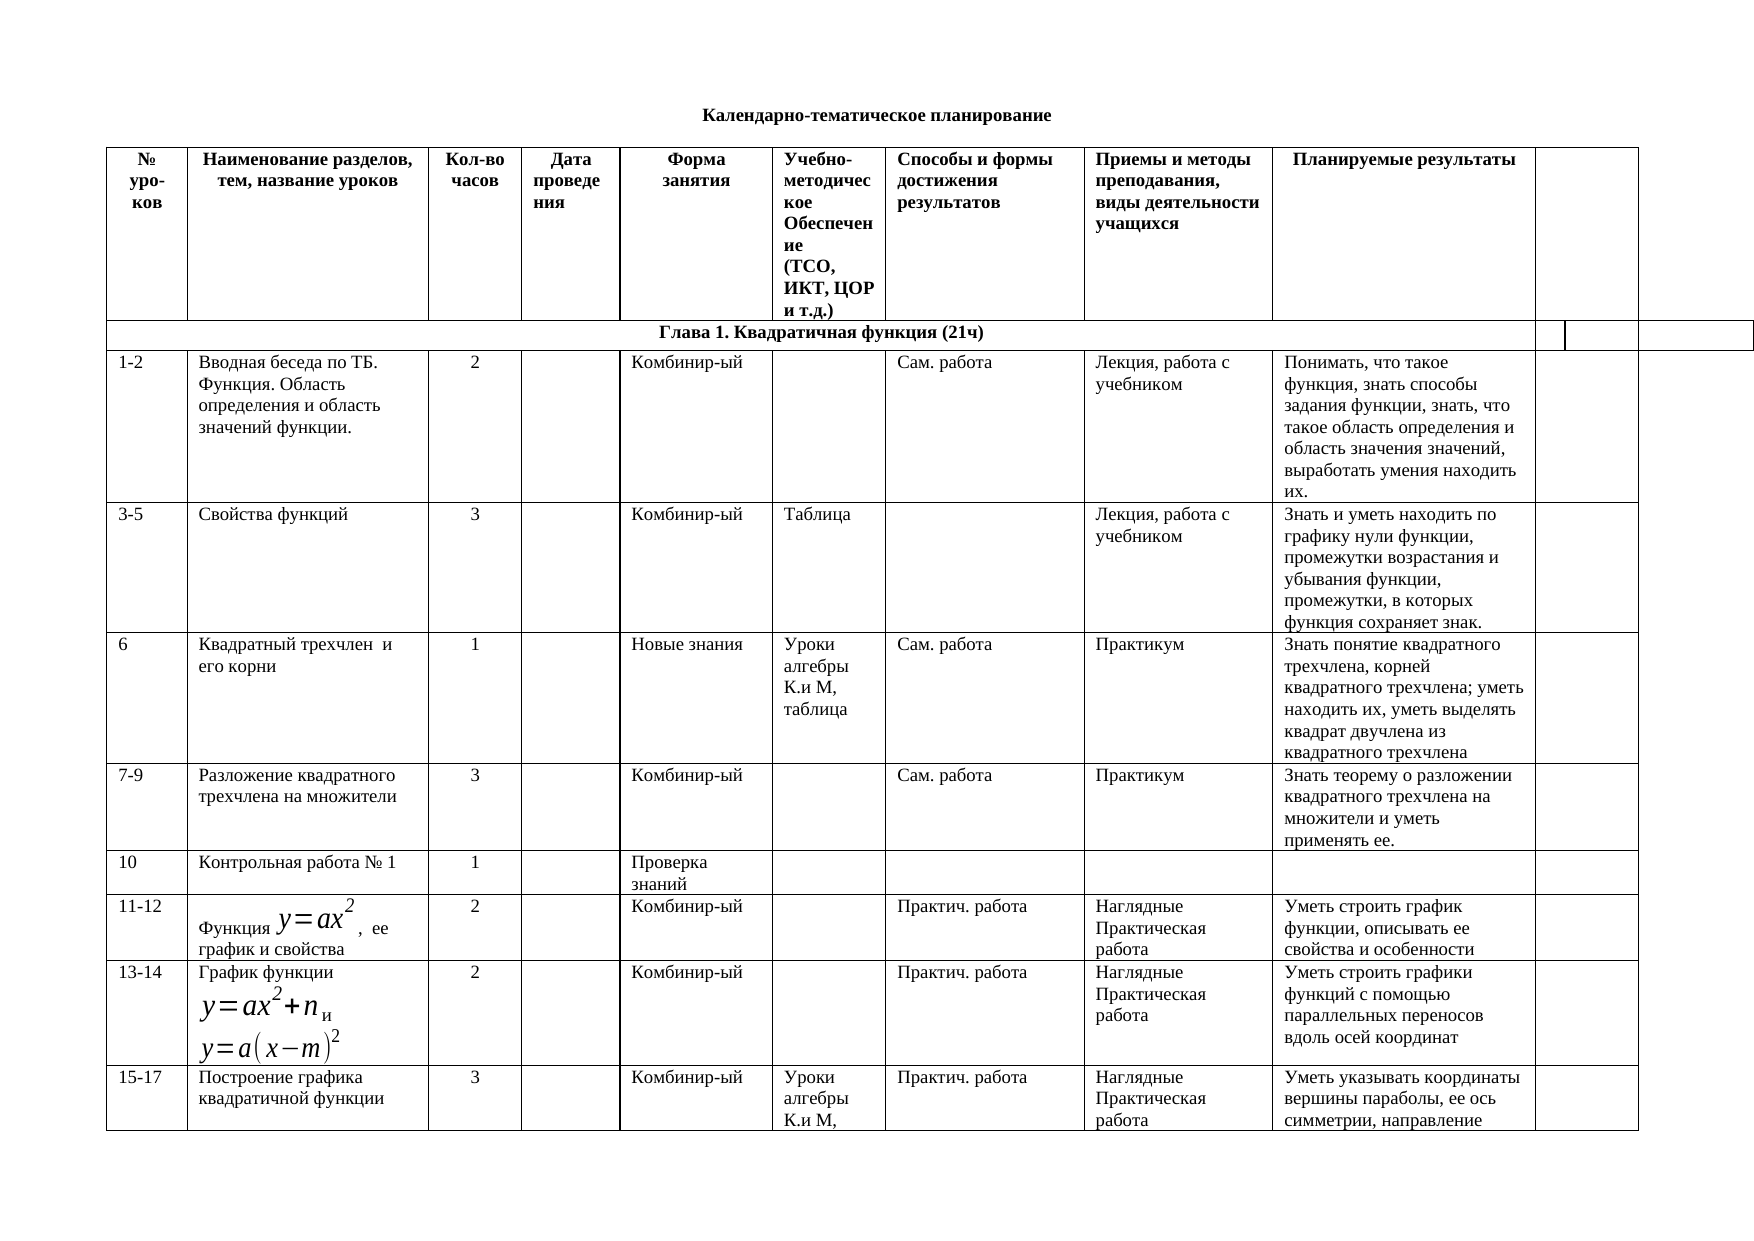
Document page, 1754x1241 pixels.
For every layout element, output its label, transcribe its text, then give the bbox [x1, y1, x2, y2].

table_cell Глава 1. Квадратичная функция (21ч) [107, 321, 1535, 350]
table_cell Комбинир-ый [621, 895, 772, 960]
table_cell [773, 1066, 885, 1130]
table_cell [1536, 764, 1638, 850]
table_cell Наглядные Практическая работа [1085, 961, 1272, 1065]
table_cell Понимать, что такое функция, знать способы задания функции, знать, что такое область определения и область значения значений, выработать умения находить их. [1273, 351, 1535, 502]
table_cell Комбинир-ый [621, 503, 772, 632]
table_cell [1536, 633, 1638, 763]
table_cell 15-17 [107, 1066, 187, 1130]
table_header Кол-во часов [429, 148, 521, 320]
table_cell [522, 351, 619, 502]
table_cell [522, 851, 619, 894]
table_cell 7-9 [107, 764, 187, 850]
table_cell Сам. работа [886, 633, 1084, 763]
table_cell [886, 503, 1084, 632]
table_header Форма занятия [621, 148, 772, 320]
table_cell Свойства функций [188, 503, 428, 632]
table_cell [1273, 851, 1535, 894]
table_cell Таблица [773, 503, 885, 632]
table_cell Комбинир-ый [621, 764, 772, 850]
table_cell [522, 961, 619, 1065]
table_header № уро-ков [107, 148, 187, 320]
table_cell 2 [429, 961, 521, 1065]
table_cell Разложение квадратного трехчлена на множители [188, 764, 428, 850]
table_cell Уметь строить график функции, описывать ее свойства и особенности [1273, 895, 1535, 960]
table_cell [522, 503, 619, 632]
table_cell [522, 764, 619, 850]
table_cell Комбинир-ый [621, 1066, 772, 1130]
table_cell Сам. работа [886, 351, 1084, 502]
table_cell [773, 764, 885, 850]
table_cell Практикум [1085, 764, 1272, 850]
table_cell Проверка знаний [621, 851, 772, 894]
table_cell Комбинир-ый [621, 961, 772, 1065]
table_header Планируемые результаты [1273, 148, 1535, 320]
table_cell 3 [429, 503, 521, 632]
table_cell [1085, 851, 1272, 894]
table_cell 3 [429, 764, 521, 850]
table_cell [522, 633, 619, 763]
table_cell Знать теорему о разложении квадратного трехчлена на множители и уметь применять ее. [1273, 764, 1535, 850]
table_cell 2 [429, 351, 521, 502]
table_cell Сам. работа [886, 764, 1084, 850]
table_cell 1-2 [107, 351, 187, 502]
table_cell 10 [107, 851, 187, 894]
table_cell [522, 895, 619, 960]
table_cell 1 [429, 633, 521, 763]
table_cell Лекция, работа с учебником [1085, 351, 1272, 502]
table_cell [1536, 351, 1638, 502]
table_cell Контрольная работа № 1 [188, 851, 428, 894]
table_cell Практич. работа [886, 1066, 1084, 1130]
table_header [1536, 148, 1638, 320]
table_cell Знать понятие квадратного трехчлена, корней квадратного трехчлена; уметь находить их, уметь выделять квадрат двучлена из квадратного трехчлена [1273, 633, 1535, 763]
table_cell График функции и [188, 961, 428, 1065]
table_cell [522, 1066, 619, 1130]
table_cell Комбинир-ый [621, 351, 772, 502]
table_cell [1536, 503, 1638, 632]
table_cell 2 [429, 895, 521, 960]
table_header Учебно-методическое Обеспечение (ТСО, ИКТ, ЦОР и т.д.) [773, 148, 885, 320]
table_cell Практич. работа [886, 895, 1084, 960]
table_header Способы и формы достижения результатов [886, 148, 1084, 320]
table_cell Уроки алгебры К.и М, таблица [773, 633, 885, 763]
table_cell [1536, 895, 1638, 960]
table_header Приемы и методы преподавания, виды деятельности учащихся [1085, 148, 1272, 320]
table_cell [1536, 961, 1638, 1065]
table_cell Новые знания [621, 633, 772, 763]
table_cell [1536, 1066, 1638, 1130]
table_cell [1085, 1066, 1272, 1130]
table_cell Уметь строить графики функций с помощью параллельных переносов вдоль осей координат [1273, 961, 1535, 1065]
text Календарно-тематическое планирование [118, 103, 1636, 125]
table_cell [1536, 321, 1564, 350]
table_cell 11-12 [107, 895, 187, 960]
table_cell [886, 851, 1084, 894]
table_cell 1 [429, 851, 521, 894]
table_cell Квадратный трехчлен и его корни [188, 633, 428, 763]
table_cell Лекция, работа с учебником [1085, 503, 1272, 632]
table_cell Функция , ее график и свойства [188, 895, 428, 960]
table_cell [188, 1066, 428, 1130]
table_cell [1273, 1066, 1535, 1130]
table_cell 3-5 [107, 503, 187, 632]
table_cell [773, 851, 885, 894]
table_header Наименование разделов, тем, название уроков [188, 148, 428, 320]
table_cell [1566, 321, 1638, 350]
table_cell [773, 351, 885, 502]
table_cell 6 [107, 633, 187, 763]
table_cell 13-14 [107, 961, 187, 1065]
table_cell Наглядные Практическая работа [1085, 895, 1272, 960]
table_cell Знать и уметь находить по графику нули функции, промежутки возрастания и убывания функции, промежутки, в которых функция сохраняет знак. [1273, 503, 1535, 632]
table_header Дата проведения [522, 148, 619, 320]
table_cell [773, 961, 885, 1065]
table_cell [1639, 321, 1753, 350]
table_cell [773, 895, 885, 960]
table_cell [1536, 851, 1638, 894]
table_cell Практич. работа [886, 961, 1084, 1065]
table_cell 3 [429, 1066, 521, 1130]
table_cell Вводная беседа по ТБ. Функция. Область определения и область значений функции. [188, 351, 428, 502]
table_cell Практикум [1085, 633, 1272, 763]
